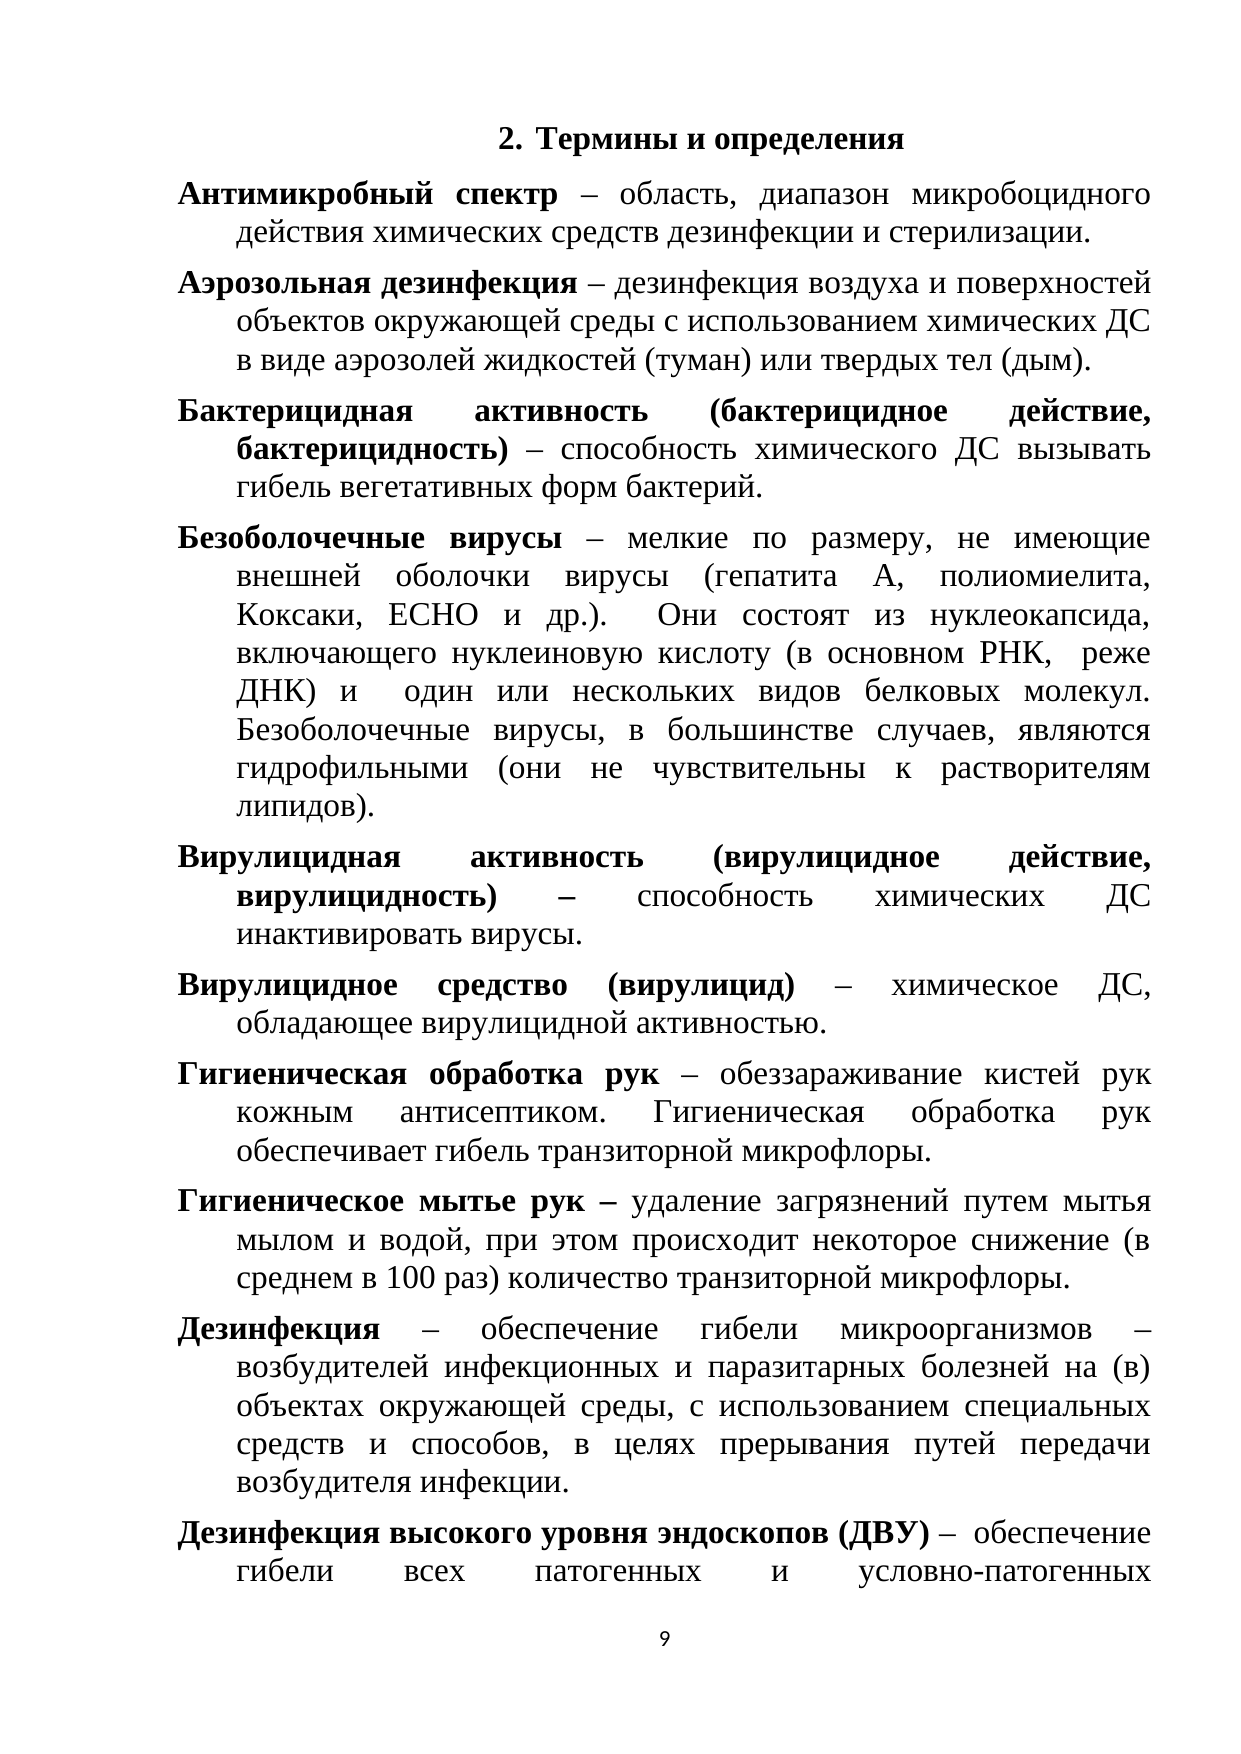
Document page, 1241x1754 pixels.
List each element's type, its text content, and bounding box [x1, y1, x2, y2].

text Аэрозольная дезинфекция – дезинфекция воздуха и поверхностей объектов окружающей среды с использованием химических ДС в виде аэрозолей жидкостей (туман) или твердых тел (дым). [177, 262, 1152, 377]
text Вирулицидная активность (вирулицидное действие, вирулицидность) – способность химических ДС инактивировать вирусы. [177, 836, 1152, 951]
text Бактерицидная активность (бактерицидное действие, бактерицидность) – способность химического ДС вызывать гибель вегетативных форм бактерий. [177, 390, 1152, 505]
list Термины и определения [251, 118, 1152, 156]
text Антимикробный спектр – область, диапазон микробоцидного действия химических средств дезинфекции и стерилизации. [177, 173, 1152, 250]
text Гигиеническая обработка рук – обеззараживание кистей рук кожным антисептиком. Гигиеническая обработка рук обеспечивает гибель транзиторной микрофлоры. [177, 1053, 1152, 1168]
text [177, 1512, 1152, 1589]
text Безоболочечные вирусы – мелкие по размеру, не имеющие внешней оболочки вирусы (гепатита А, полиомиелита, Коксаки, ЕСНО и др.). Они состоят из нуклеокапсида, включающего нуклеиновую кислоту (в основном РНК, реже ДНК) и один или нескольких видов белковых молекул. Безоболочечные вирусы, в большинстве случаев, являются гидрофильными (они не чувствительны к растворителям липидов). [177, 517, 1152, 824]
text Вирулицидное средство (вирулицид) – химическое ДС, обладающее вирулицидной активностью. [177, 964, 1152, 1041]
text Гигиеническое мытье рук – удаление загрязнений путем мытья мылом и водой, при этом происходит некоторое снижение (в среднем в 100 раз) количество транзиторной микрофлоры. [177, 1181, 1152, 1296]
text Дезинфекция – обеспечение гибели микроорганизмов – возбудителей инфекционных и паразитарных болезней на (в) объектах окружающей среды, с использованием специальных средств и способов, в целях прерывания путей передачи возбудителя инфекции. [177, 1308, 1152, 1500]
